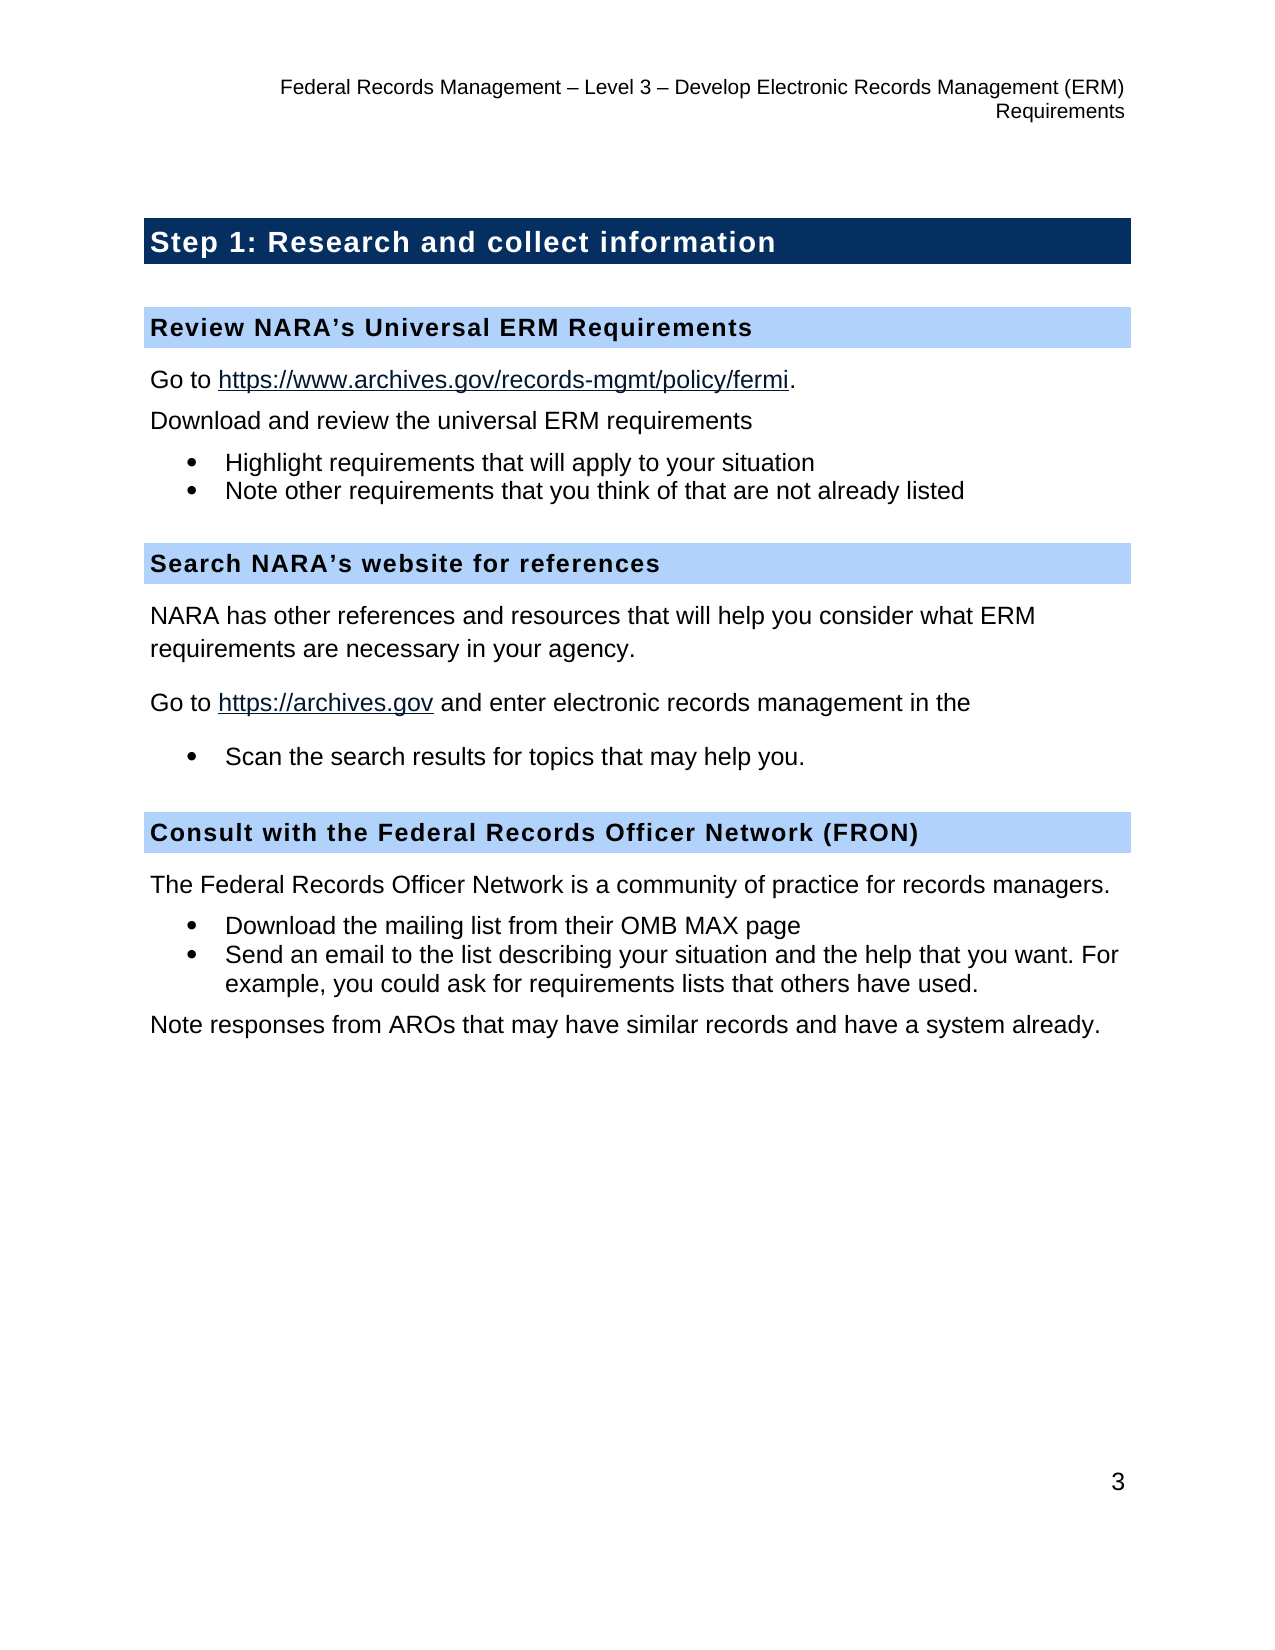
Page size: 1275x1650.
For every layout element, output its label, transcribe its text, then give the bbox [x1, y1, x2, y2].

text Download and review the universal ERM requirements [150, 406, 1125, 435]
subtitle Search NARA’s website for references [150, 549, 1125, 578]
list Download the mailing list from their OMB MAX page [187, 911, 1125, 940]
subtitle Consult with the Federal Records Officer Network (FRON) [150, 818, 1125, 847]
subtitle Review NARA’s Universal ERM Requirements [150, 313, 1125, 342]
list Note other requirements that you think of that are not already listed [187, 476, 1125, 505]
subtitle Step 1: Research and collect information [150, 225, 1125, 258]
text NARA has other references and resources that will help you consider what ERM requirements are necessary in your agency. [150, 601, 1125, 662]
list Scan the search results for topics that may help you. [187, 741, 1125, 770]
text Go to https://archives.gov and enter electronic records management in the [150, 688, 1125, 716]
text Go to https://www.archives.gov/records-mgmt/policy/fermi. [150, 365, 1125, 394]
text Note responses from AROs that may have similar records and have a system already. [150, 1010, 1125, 1039]
list Send an email to the list describing your situation and the help that you want. For example, you could ask for requirements lists that others have used. [187, 940, 1125, 998]
text The Federal Records Officer Network is a community of practice for records managers. [150, 870, 1125, 899]
list Highlight requirements that will apply to your situation [187, 447, 1125, 476]
